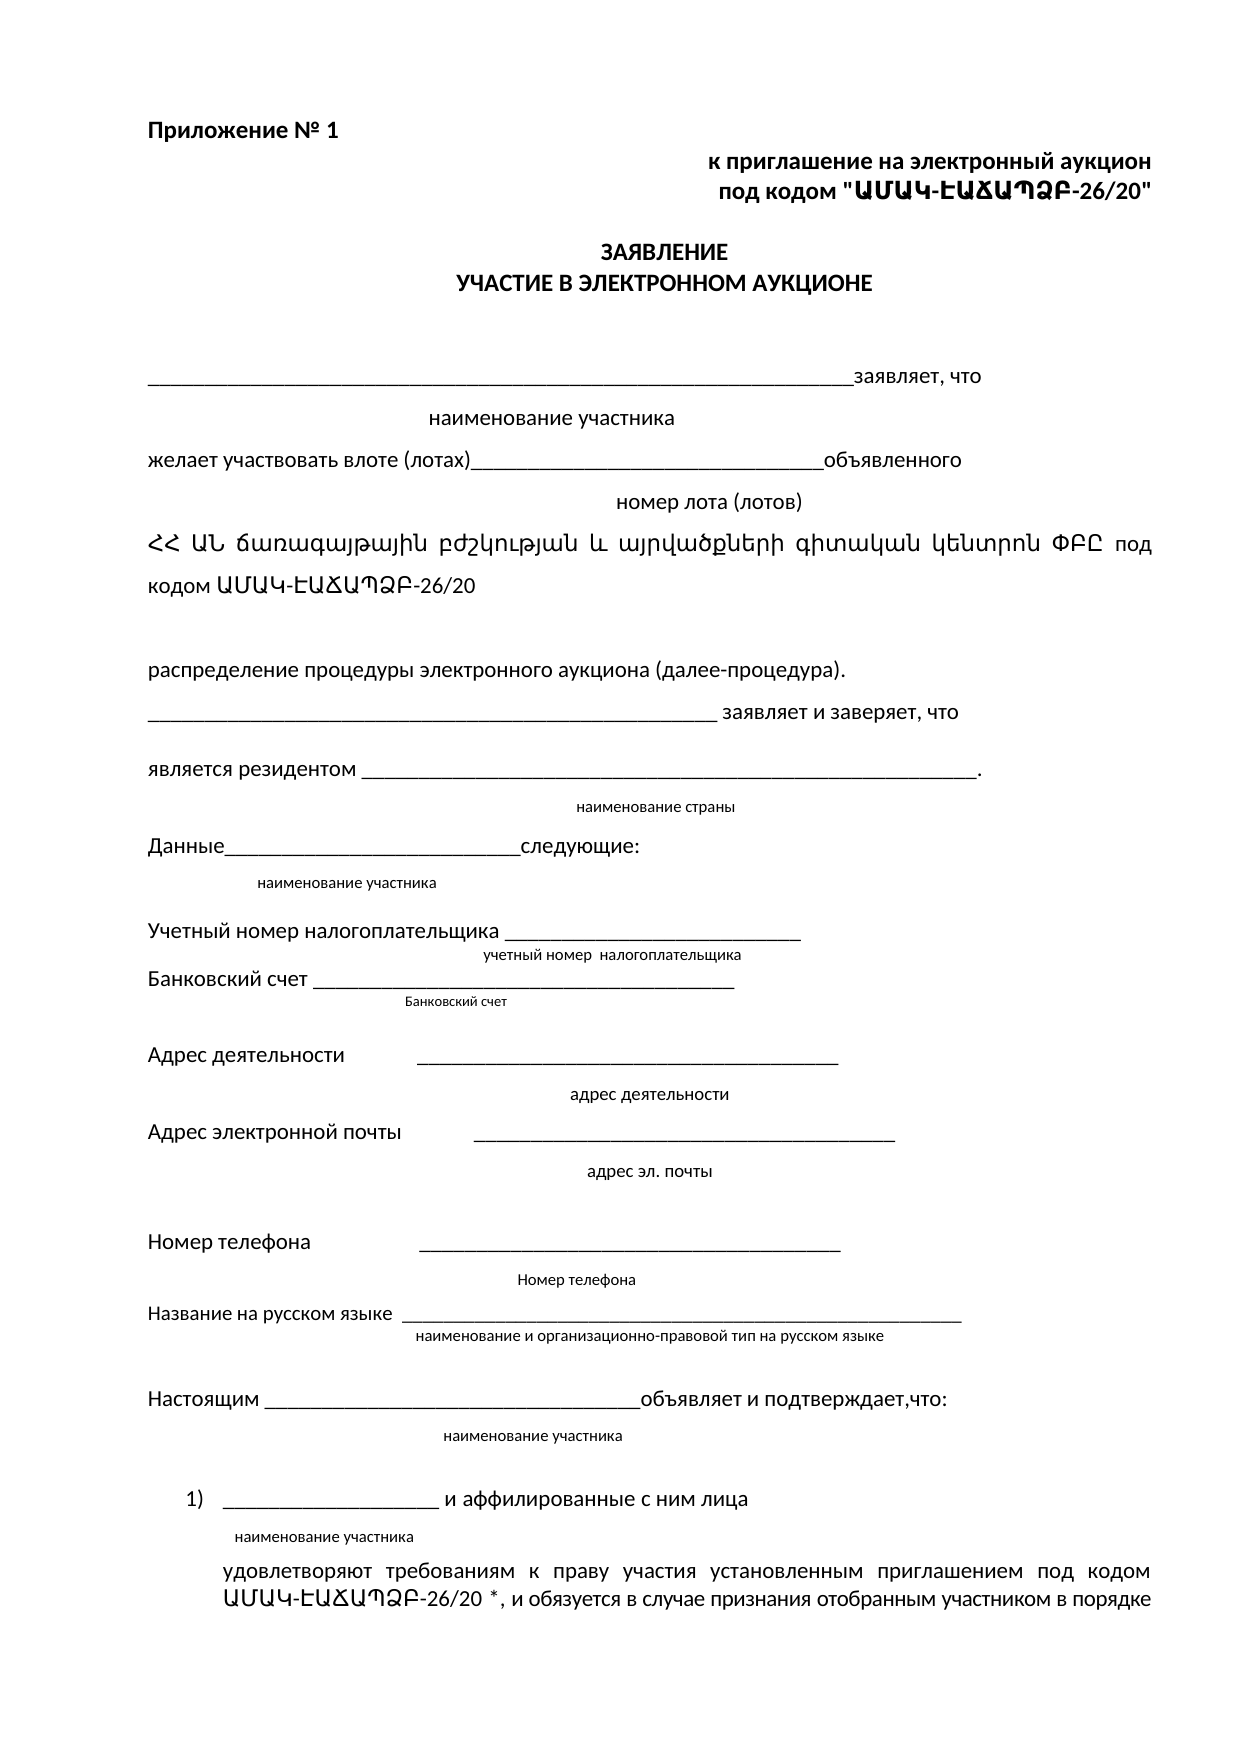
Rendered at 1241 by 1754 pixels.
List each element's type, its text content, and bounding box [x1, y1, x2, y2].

text Название на русском языке ______________________________________________________ [148, 1300, 1152, 1325]
text Номер телефона _____________________________________ [148, 1227, 1152, 1256]
text Банковский счет _____________________________________ [148, 964, 1152, 992]
text Настоящим _________________________________объявляет и подтверждает,что: [148, 1384, 1152, 1412]
text к приглашение на электронный аукцион [177, 145, 1152, 176]
text наименование участника [148, 873, 1152, 893]
text наименование участника [148, 1526, 1152, 1546]
text ՀՀ ԱՆ ճառագայթային բժշկության և այրվածքների գիտական կենտրոն ՓԲԸ под кодом ԱՄԱԿ-ԷԱՃԱՊՁԲ-26/20 [148, 529, 1152, 599]
text наименование и организационно-правовой тип на русском языке [148, 1325, 1152, 1346]
text Адрес деятельности _____________________________________ [148, 1040, 1152, 1068]
text наименование страны [576, 797, 1152, 817]
text под кодом "ԱՄԱԿ-ԷԱՃԱՊՁԲ-26/20" [177, 176, 1152, 206]
text является резидентом ______________________________________________________. [148, 754, 1152, 783]
text номер лота (лотов) [606, 487, 1152, 515]
text Банковский счет [148, 992, 1152, 1010]
text желает участвовать влоте (лотах)_______________________________объявленного [148, 445, 1152, 473]
text учетный номер налогоплательщика [148, 944, 1152, 964]
text Учетный номер налогоплательщика __________________________ [148, 916, 1152, 944]
text адрес эл. почты [148, 1159, 1152, 1182]
text Адрес электронной почты _____________________________________ [148, 1117, 1152, 1145]
text ЗАЯВЛЕНИЕ [177, 237, 1152, 267]
text ______________________________________________________________заявляет, что [148, 361, 1152, 389]
text наименование участника [428, 403, 1152, 431]
text 2.4 На этапе аукциона участник представляет сниженные ценовые предложения в порядке, установленном пунктом 2.2 части 2 настоящего приглашения, без необходимости загрузки новых документов в систему. Приложение № 1 [148, 86, 1152, 145]
list ___________________ и аффилированные с ним лица [185, 1484, 1152, 1512]
text УЧАСТИЕ В ЭЛЕКТРОННОМ АУКЦИОНЕ [177, 267, 1152, 298]
text Данные__________________________следующие: [148, 831, 1152, 859]
text адрес деятельности [148, 1082, 1152, 1105]
text __________________________________________________ заявляет и заверяет, что [148, 697, 1152, 725]
text распределение процедуры электронного аукциона (далее-процедура). [148, 655, 1152, 683]
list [223, 1556, 1152, 1612]
text наименование участника [443, 1426, 1152, 1446]
text Номер телефона [517, 1269, 1152, 1290]
